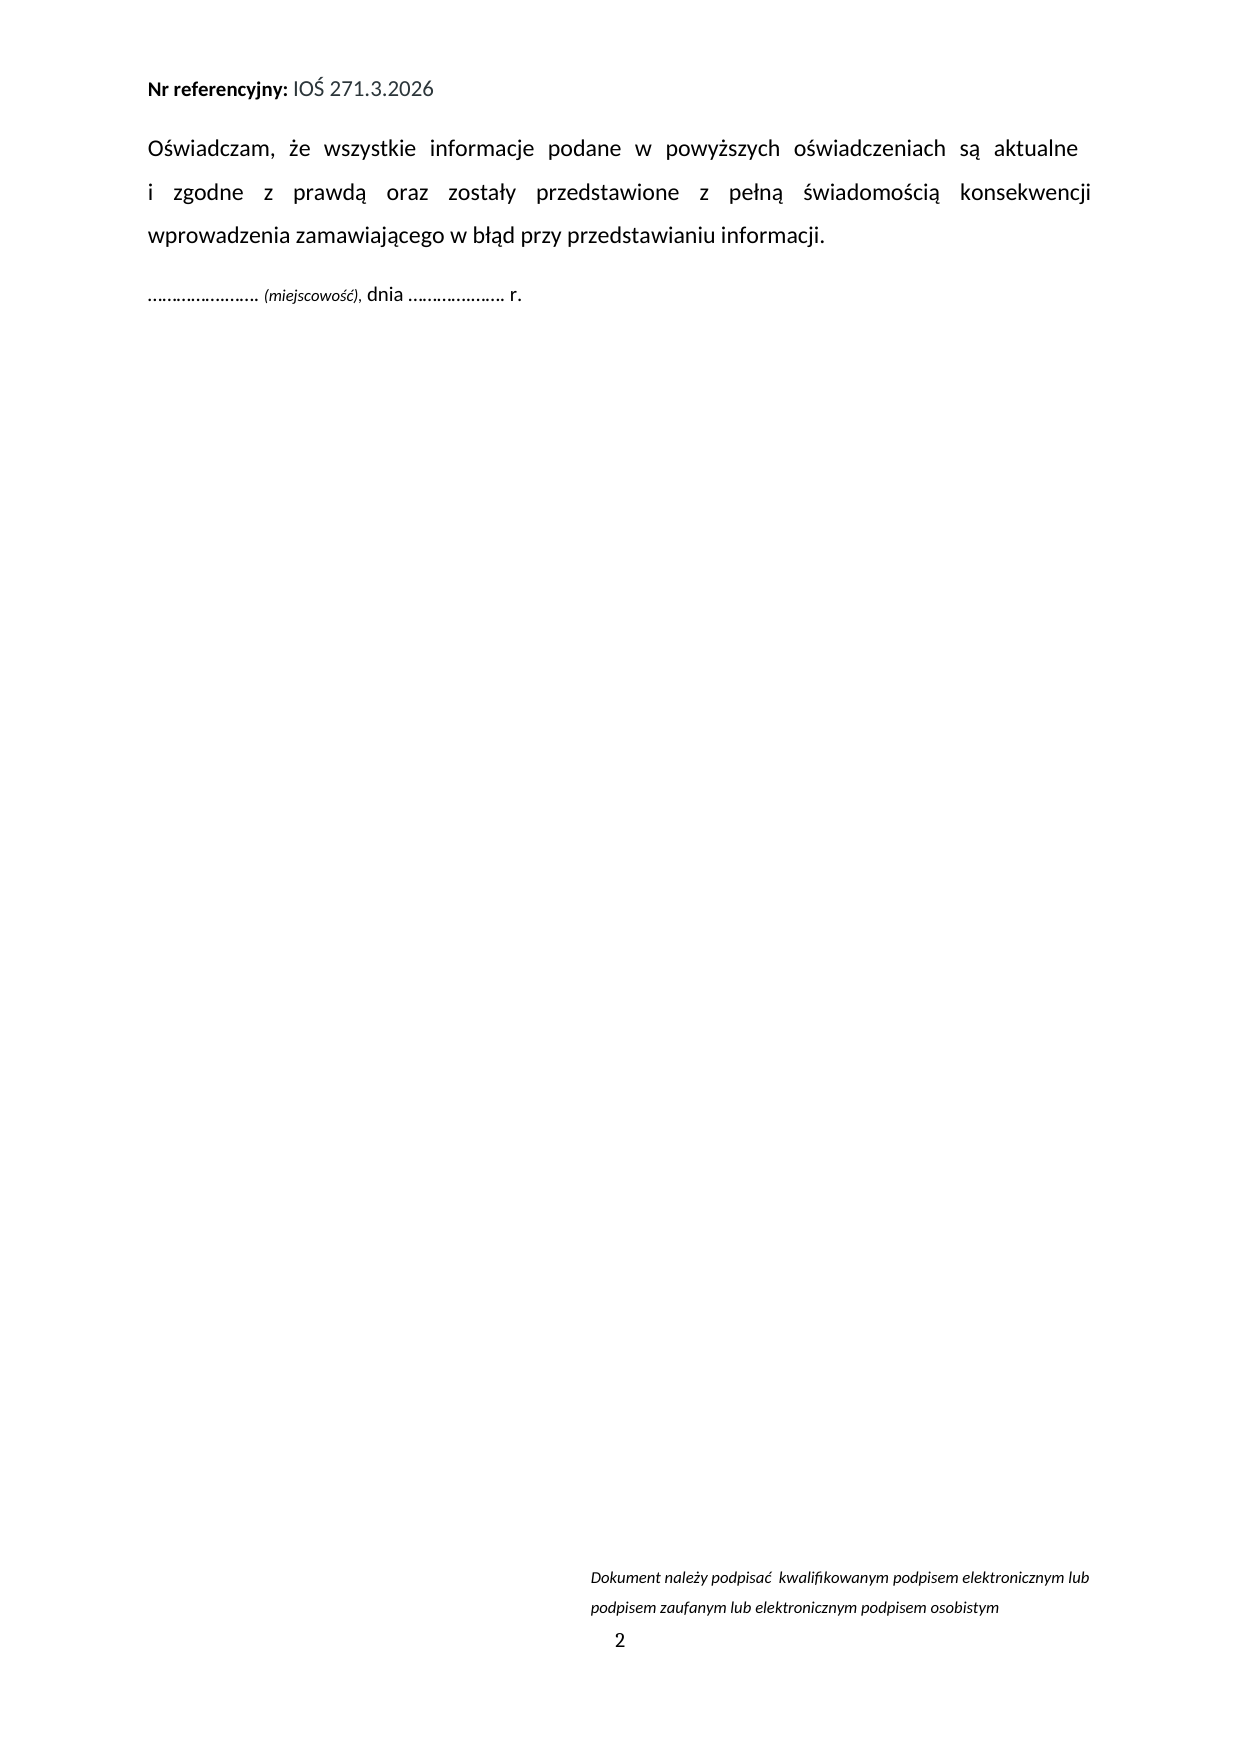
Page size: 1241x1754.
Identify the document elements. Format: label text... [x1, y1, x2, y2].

text …………….……. (miejscowość), dnia ………….……. r. [148, 281, 1093, 307]
text Oświadczam, że wszystkie informacje podane w powyższych oświadczeniach są aktualne i zgodne z prawdą oraz zostały przedstawione z pełną świadomością konsekwencji wprowadzenia zamawiającego w błąd przy przedstawianiu informacji. [148, 133, 1093, 250]
